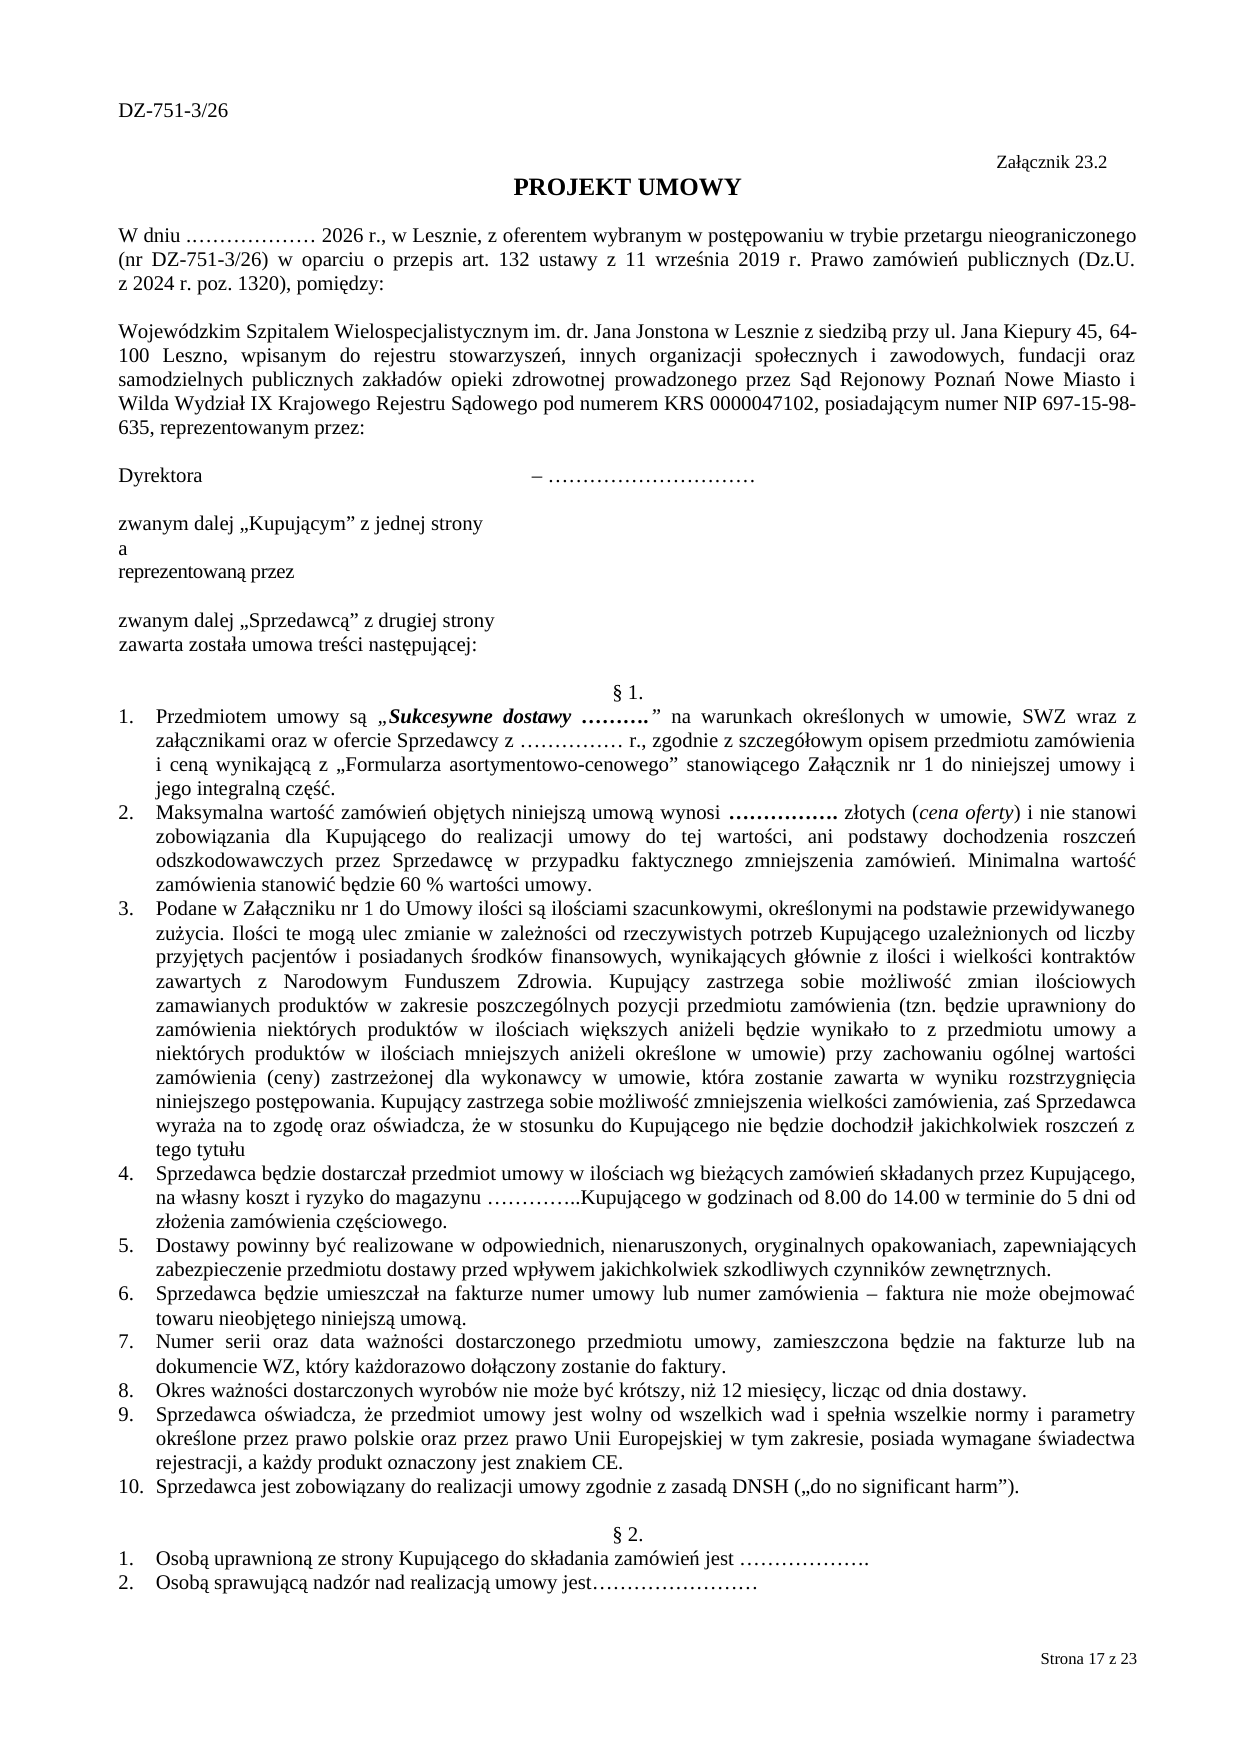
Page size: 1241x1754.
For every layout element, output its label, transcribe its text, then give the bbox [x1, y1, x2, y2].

list Osobą sprawującą nadzór nad realizacją umowy jest…………………… [118, 1570, 1137, 1594]
list Sprzedawca będzie dostarczał przedmiot umowy w ilościach wg bieżących zamówień składanych przez Kupującego, na własny koszt i ryzyko do magazynu …………..Kupującego w godzinach od 8.00 do 14.00 w terminie do 5 dni od złożenia zamówienia częściowego. [118, 1161, 1137, 1233]
text reprezentowaną przez [118, 559, 1137, 583]
list Numer serii oraz data ważności dostarczonego przedmiotu umowy, zamieszczona będzie na fakturze lub na dokumencie WZ, który każdorazowo dołączony zostanie do faktury. [118, 1329, 1137, 1378]
text § 1. [118, 680, 1137, 704]
text W dniu .……………… 2026 r., w Lesznie, z oferentem wybranym w postępowaniu w trybie przetargu nieograniczonego (nr DZ-751-3/26) w oparciu o przepis art. 132 ustawy z 11 września 2019 r. Prawo zamówień publicznych (Dz.U. z 2024 r. poz. 1320), pomiędzy: [118, 223, 1137, 295]
list Przedmiotem umowy są „Sukcesywne dostawy ……….” na warunkach określonych w umowie, SWZ wraz z załącznikami oraz w ofercie Sprzedawcy z …………… r., zgodnie z szczegółowym opisem przedmiotu zamówienia i ceną wynikającą z „Formularza asortymentowo-cenowego” stanowiącego Załącznik nr 1 do niniejszej umowy i jego integralną część. [118, 704, 1137, 800]
list Dostawy powinny być realizowane w odpowiednich, nienaruszonych, oryginalnych opakowaniach, zapewniających zabezpieczenie przedmiotu dostawy przed wpływem jakichkolwiek szkodliwych czynników zewnętrznych. [118, 1233, 1137, 1281]
text Załącznik 23.2 [118, 151, 1107, 172]
list Sprzedawca jest zobowiązany do realizacji umowy zgodnie z zasadą DNSH („do no significant harm”). [118, 1474, 1137, 1498]
text a [118, 535, 1137, 559]
list Sprzedawca będzie umieszczał na fakturze numer umowy lub numer zamówienia – faktura nie może obejmować towaru nieobjętego niniejszą umową. [118, 1281, 1137, 1329]
text zwanym dalej „Sprzedawcą” z drugiej strony [118, 608, 1137, 632]
text § 2. [118, 1522, 1137, 1546]
list Maksymalna wartość zamówień objętych niniejszą umową wynosi ……………. złotych (cena oferty) i nie stanowi zobowiązania dla Kupującego do realizacji umowy do tej wartości, ani podstawy dochodzenia roszczeń odszkodowawczych przez Sprzedawcę w przypadku faktycznego zmniejszenia zamówień. Minimalna wartość zamówienia stanowić będzie 60 % wartości umowy. [118, 800, 1137, 896]
text Dyrektora – ………………………… [118, 463, 1137, 487]
list Osobą uprawnioną ze strony Kupującego do składania zamówień jest ………………. [118, 1546, 1137, 1570]
subtitle PROJEKT UMOWY [118, 172, 1137, 201]
list Podane w Załączniku nr 1 do Umowy ilości są ilościami szacunkowymi, określonymi na podstawie przewidywanego zużycia. Ilości te mogą ulec zmianie w zależności od rzeczywistych potrzeb Kupującego uzależnionych od liczby przyjętych pacjentów i posiadanych środków finansowych, wynikających głównie z ilości i wielkości kontraktów zawartych z Narodowym Funduszem Zdrowia. Kupujący zastrzega sobie możliwość zmian ilościowych zamawianych produktów w zakresie poszczególnych pozycji przedmiotu zamówienia (tzn. będzie uprawniony do zamówienia niektórych produktów w ilościach większych aniżeli będzie wynikało to z przedmiotu umowy a niektórych produktów w ilościach mniejszych aniżeli określone w umowie) przy zachowaniu ogólnej wartości zamówienia (ceny) zastrzeżonej dla wykonawcy w umowie, która zostanie zawarta w wyniku rozstrzygnięcia niniejszego postępowania. Kupujący zastrzega sobie możliwość zmniejszenia wielkości zamówienia, zaś Sprzedawca wyraża na to zgodę oraz oświadcza, że w stosunku do Kupującego nie będzie dochodził jakichkolwiek roszczeń z tego tytułu [118, 896, 1137, 1161]
text zawarta została umowa treści następującej: [119, 632, 1137, 656]
text zwanym dalej „Kupującym” z jednej strony [118, 511, 1137, 535]
text Wojewódzkim Szpitalem Wielospecjalistycznym im. dr. Jana Jonstona w Lesznie z siedzibą przy ul. Jana Kiepury 45, 64-100 Leszno, wpisanym do rejestru stowarzyszeń, innych organizacji społecznych i zawodowych, fundacji oraz samodzielnych publicznych zakładów opieki zdrowotnej prowadzonego przez Sąd Rejonowy Poznań Nowe Miasto i Wilda Wydział IX Krajowego Rejestru Sądowego pod numerem KRS 0000047102, posiadającym numer NIP 697-15-98-635, reprezentowanym przez: [118, 319, 1137, 439]
list Sprzedawca oświadcza, że przedmiot umowy jest wolny od wszelkich wad i spełnia wszelkie normy i parametry określone przez prawo polskie oraz przez prawo Unii Europejskiej w tym zakresie, posiada wymagane świadectwa rejestracji, a każdy produkt oznaczony jest znakiem CE. [118, 1402, 1137, 1474]
list Okres ważności dostarczonych wyrobów nie może być krótszy, niż 12 miesięcy, licząc od dnia dostawy. [118, 1378, 1137, 1402]
